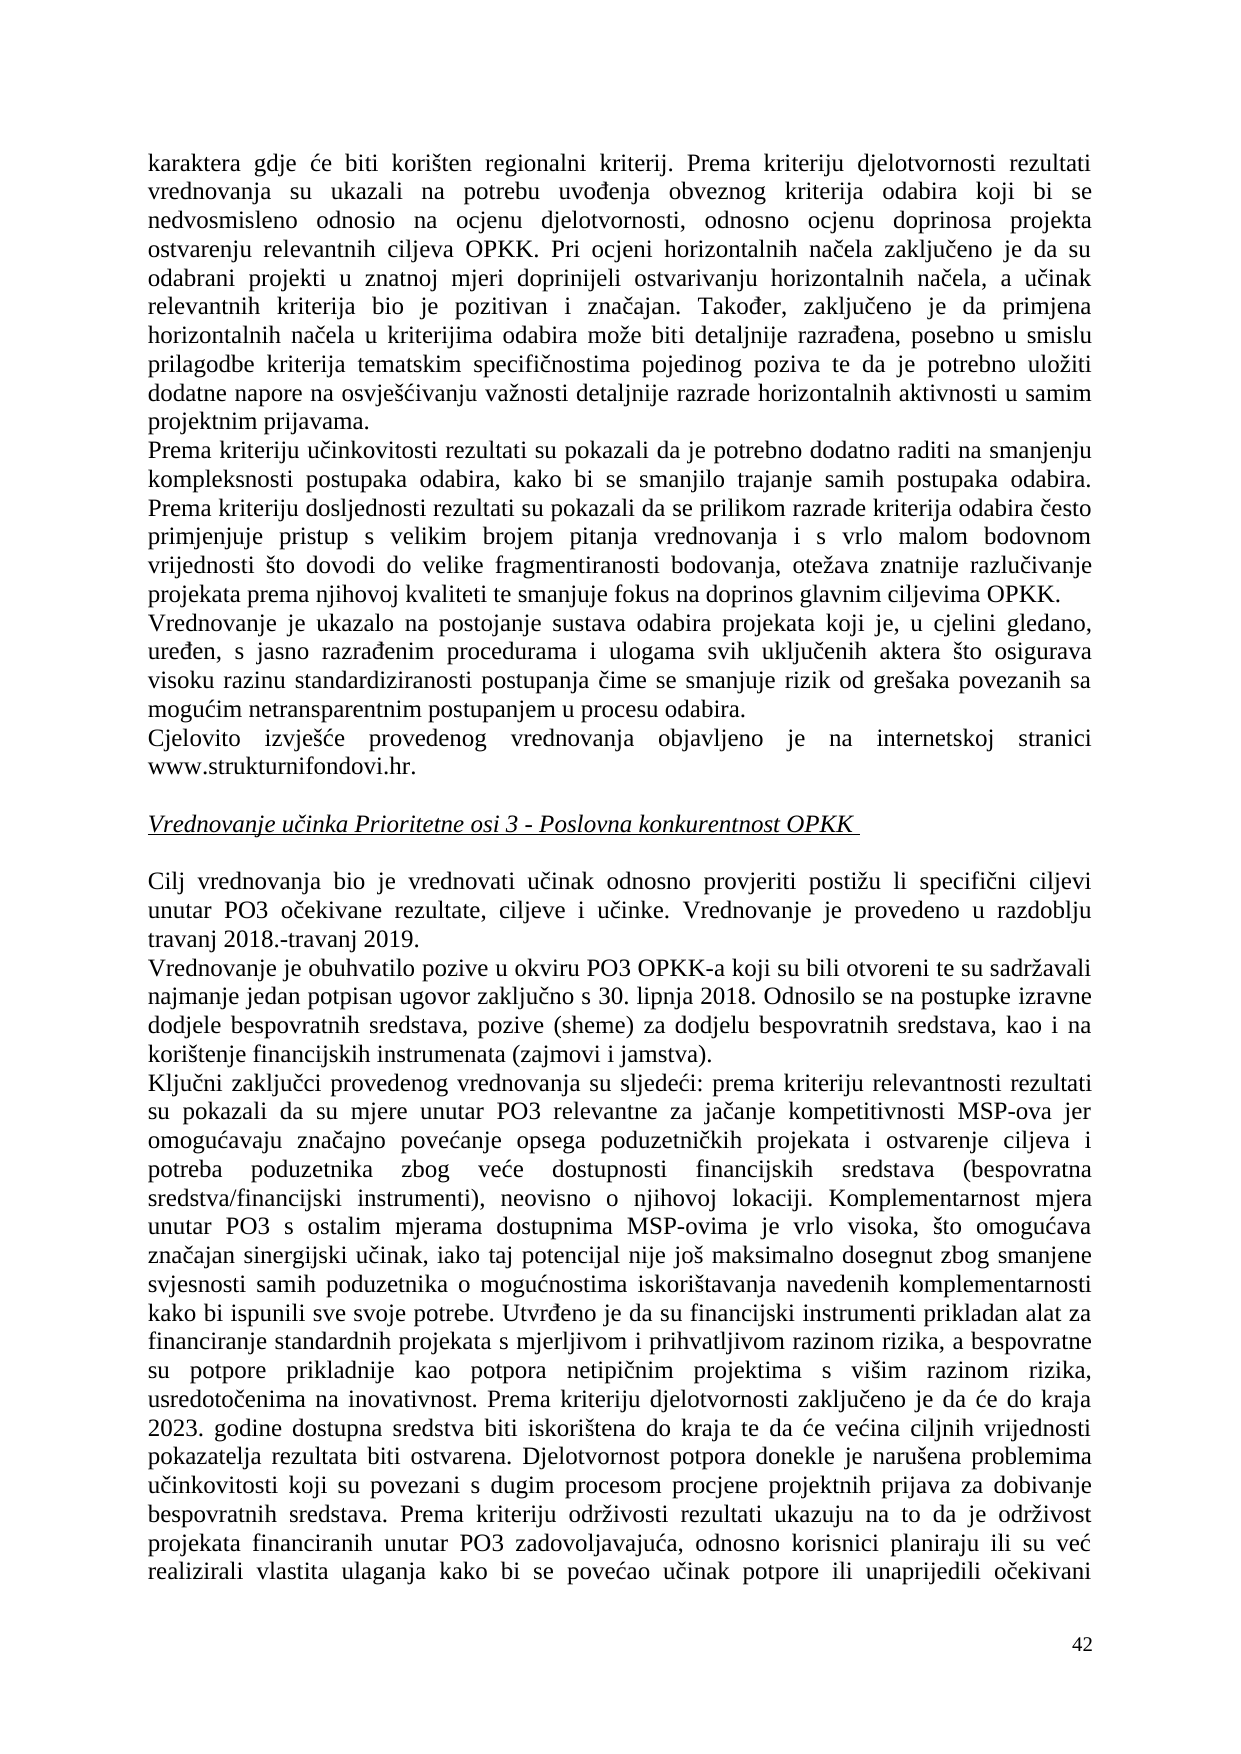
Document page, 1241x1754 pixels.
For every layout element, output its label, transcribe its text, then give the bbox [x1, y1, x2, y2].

text Vrednovanje učinka Prioritetne osi 3 - Poslovna konkurentnost OPKK [148, 809, 1093, 838]
text Prema kriteriju učinkovitosti rezultati su pokazali da je potrebno dodatno raditi na smanjenju kompleksnosti postupaka odabira, kako bi se smanjilo trajanje samih postupaka odabira. Prema kriteriju dosljednosti rezultati su pokazali da se prilikom razrade kriterija odabira često primjenjuje pristup s velikim brojem pitanja vrednovanja i s vrlo malom bodovnom vrijednosti što dovodi do velike fragmentiranosti bodovanja, otežava znatnije razlučivanje projekata prema njihovoj kvaliteti te smanjuje fokus na doprinos glavnim ciljevima OPKK. [148, 435, 1093, 608]
text Vrednovanje je ukazalo na postojanje sustava odabira projekata koji je, u cjelini gledano, uređen, s jasno razrađenim procedurama i ulogama svih uključenih aktera što osigurava visoku razinu standardiziranosti postupanja čime se smanjuje rizik od grešaka povezanih sa mogućim netransparentnim postupanjem u procesu odabira. [148, 608, 1093, 723]
text Vrednovanje je obuhvatilo pozive u okviru PO3 OPKK-a koji su bili otvoreni te su sadržavali najmanje jedan potpisan ugovor zaključno s 30. lipnja 2018. Odnosilo se na postupke izravne dodjele bespovratnih sredstava, pozive (sheme) za dodjelu bespovratnih sredstava, kao i na korištenje financijskih instrumenata (zajmovi i jamstva). [148, 953, 1093, 1068]
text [148, 1068, 1093, 1585]
text Cilj vrednovanja bio je vrednovati učinak odnosno provjeriti postižu li specifični ciljevi unutar PO3 očekivane rezultate, ciljeve i učinke. Vrednovanje je provedeno u razdoblju travanj 2018.-travanj 2019. [148, 866, 1093, 953]
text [148, 148, 1093, 435]
text Cjelovito izvješće provedenog vrednovanja objavljeno je na internetskoj stranici www.strukturnifondovi.hr. [148, 723, 1093, 780]
